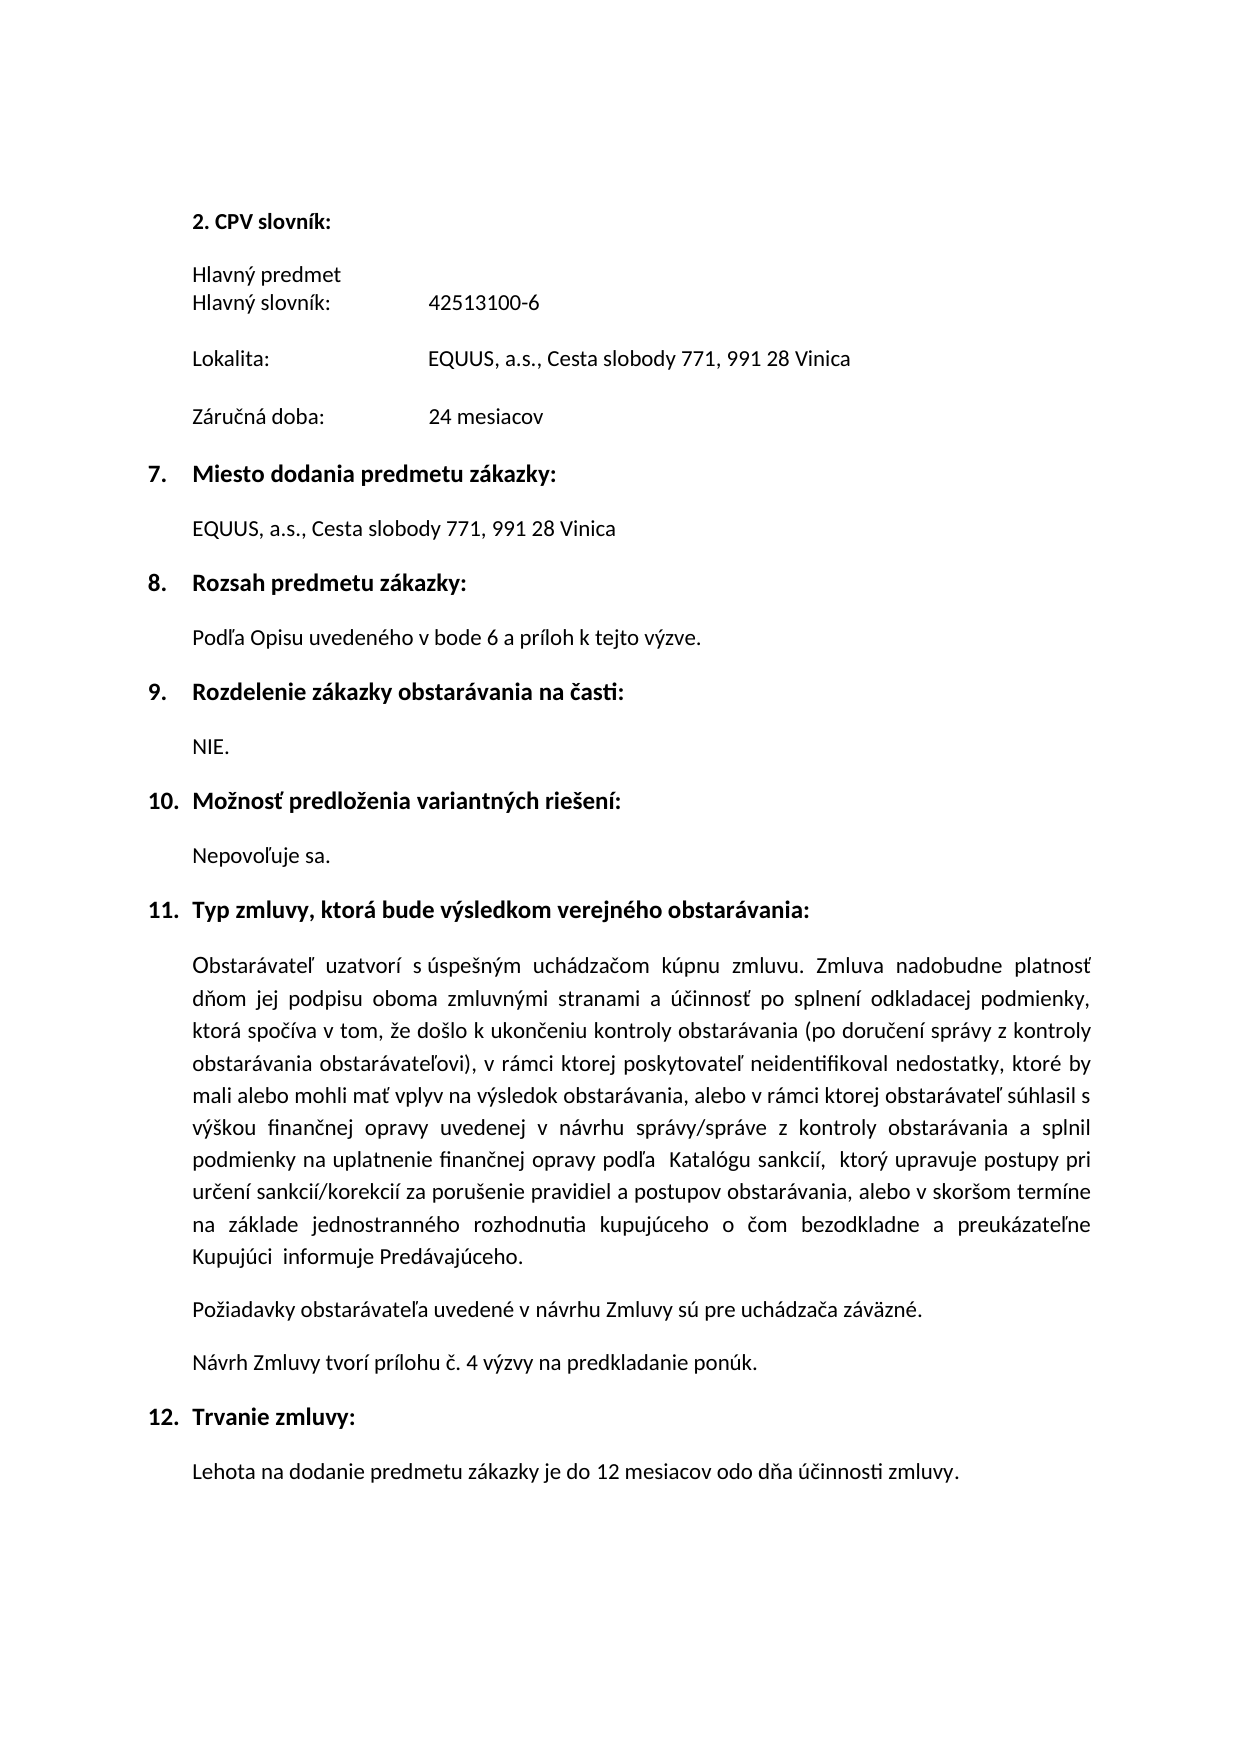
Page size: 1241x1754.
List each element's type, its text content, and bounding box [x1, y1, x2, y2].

text . [192, 732, 1092, 760]
text Lehota na dodanie predmetu zákazky je do . [192, 1457, 1092, 1485]
list Typ zmluvy, ktorá bude výsledkom verejného obstarávania: [148, 894, 1092, 924]
list Rozsah predmetu zákazky: [148, 567, 1092, 598]
text Požiadavky obstarávateľa uvedené v návrhu Zmluvy sú pre uchádzača záväzné. [192, 1295, 1092, 1323]
list Rozdelenie zákazky obstarávania na časti: [148, 676, 1092, 707]
text Návrh Zmluvy tvorí prílohu č. 4 výzvy na predkladanie ponúk. [192, 1348, 1092, 1376]
text . [192, 841, 1092, 869]
list Trvanie zmluvy: [148, 1401, 1092, 1431]
text Podľa Opisu uvedeného v bode 6 a príloh k tejto výzve. [148, 623, 1092, 651]
list Miesto dodania predmetu zákazky: [148, 458, 1092, 489]
list Možnosť predloženia variantných riešení: [148, 785, 1092, 816]
text Obstarávateľ uzatvorí s úspešným uchádzačom kúpnu zmluvu. Zmluva nadobudne platnosť dňom jej podpisu oboma zmluvnými stranami a účinnosť po splnení odkladacej podmienky, ktorá spočíva v tom, že došlo k ukončeniu kontroly obstarávania (po doručení správy z kontroly obstarávania obstarávateľovi), v rámci ktorej poskytovateľ neidentifikoval nedostatky, ktoré by mali alebo mohli mať vplyv na výsledok obstarávania, alebo v rámci ktorej obstarávateľ súhlasil s výškou finančnej opravy uvedenej v návrhu správy/správe z kontroly obstarávania a splnil podmienky na uplatnenie finančnej opravy podľa Katalógu sankcií, ktorý upravuje postupy pri určení sankcií/korekcií za porušenie pravidiel a postupov obstarávania, alebo v skoršom termíne na základe jednostranného rozhodnutia kupujúceho o čom bezodkladne a preukázateľne Kupujúci informuje Predávajúceho. [192, 950, 1092, 1270]
